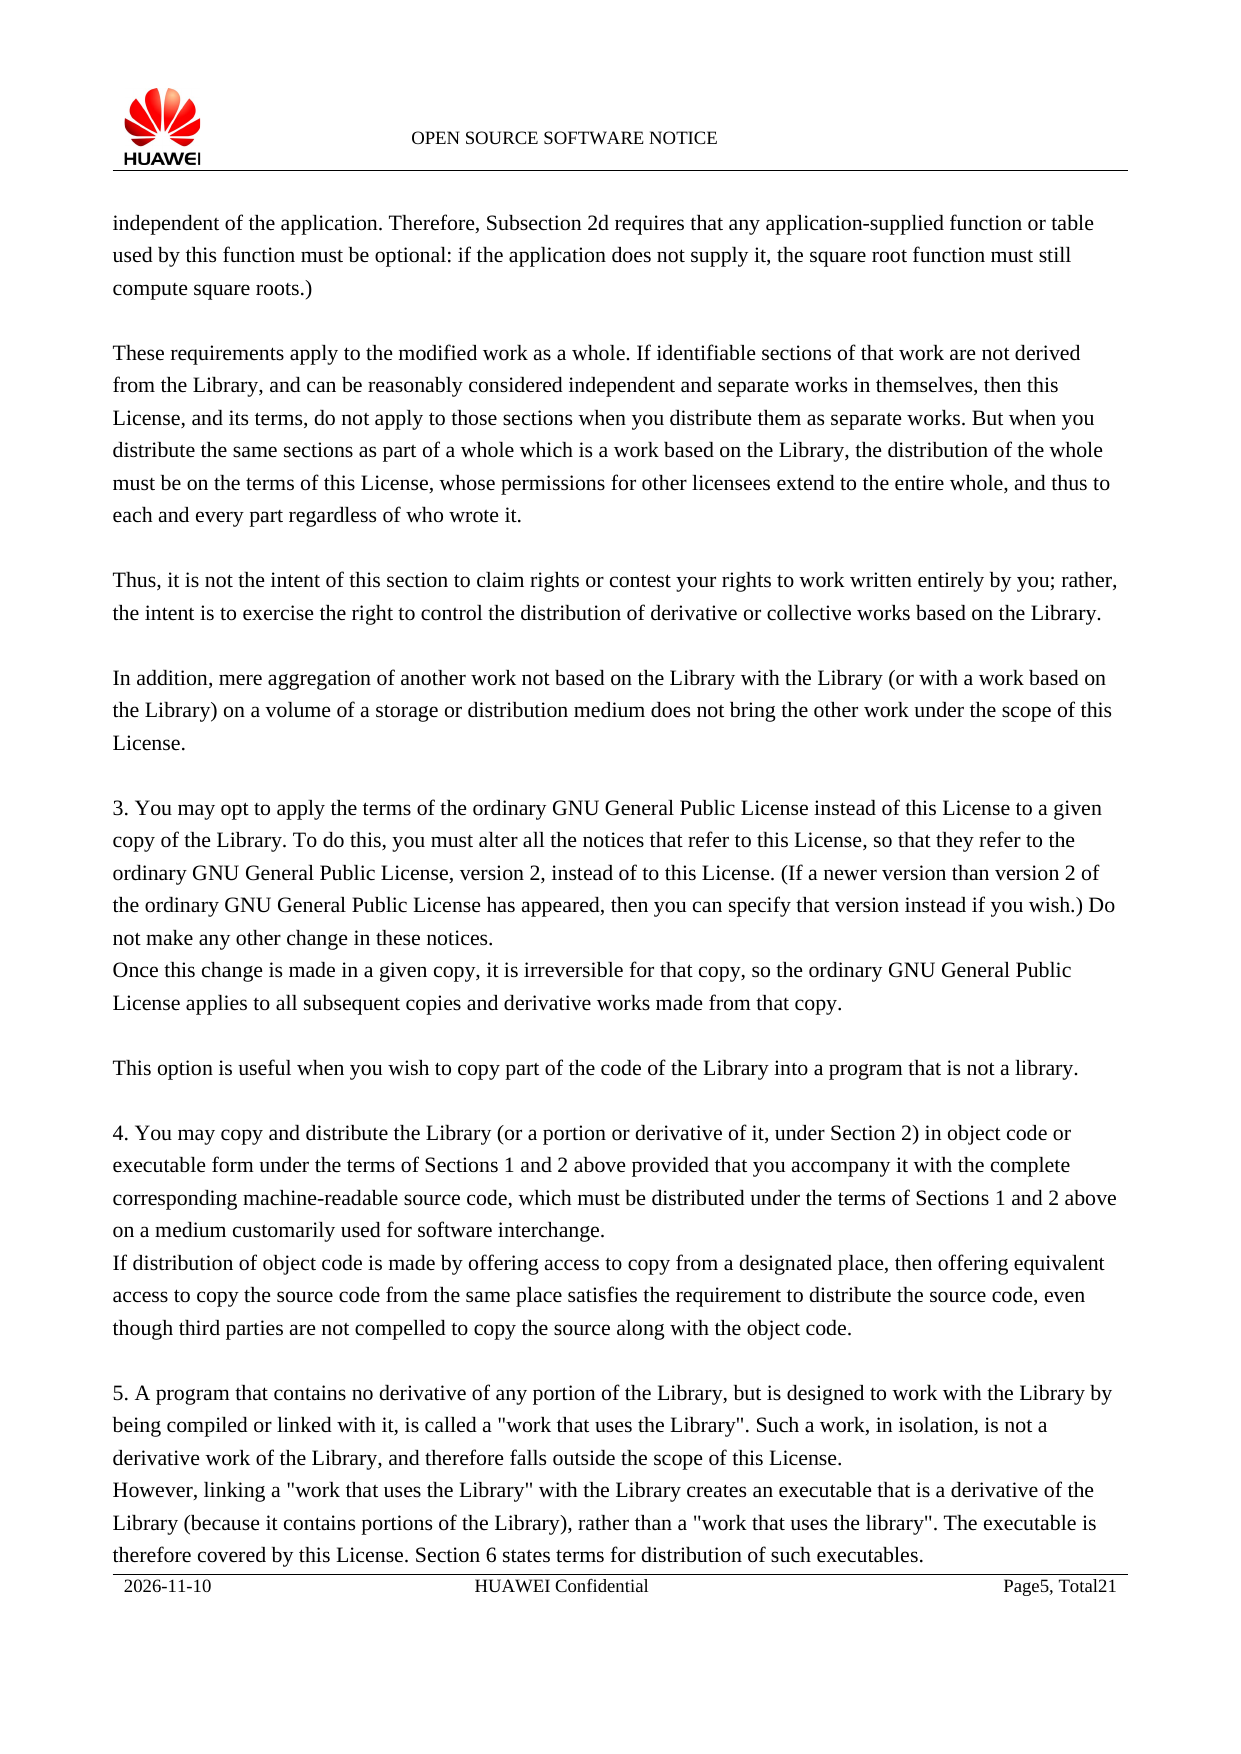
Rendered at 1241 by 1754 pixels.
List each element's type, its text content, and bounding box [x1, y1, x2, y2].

text 5. A program that contains no derivative of any portion of the Library, but is designed to work with the Library by being compiled or linked with it, is called a "work that uses the Library". Such a work, in isolation, is not a derivative work of the Library, and therefore falls outside the scope of this License. [112, 1376, 1128, 1474]
text If distribution of object code is made by offering access to copy from a designated place, then offering equivalent access to copy the source code from the same place satisfies the requirement to distribute the source code, even though third parties are not compelled to copy the source along with the object code. [112, 1246, 1128, 1344]
text However, linking a "work that uses the Library" with the Library creates an executable that is a derivative of the Library (because it contains portions of the Library), rather than a "work that uses the library". The executable is therefore covered by this License. Section 6 states terms for distribution of such executables. [112, 1474, 1128, 1571]
text These requirements apply to the modified work as a whole. If identifiable sections of that work are not derived from the Library, and can be reasonably considered independent and separate works in themselves, then this License, and its terms, do not apply to those sections when you distribute them as separate works. But when you distribute the same sections as part of a whole which is a work based on the Library, the distribution of the whole must be on the terms of this License, whose permissions for other licensees extend to the entire whole, and thus to each and every part regardless of who wrote it. [112, 336, 1128, 531]
text Once this change is made in a given copy, it is irreversible for that copy, so the ordinary GNU General Public License applies to all subsequent copies and derivative works made from that copy. [112, 954, 1128, 1019]
text Thus, it is not the intent of this section to claim rights or contest your rights to work written entirely by you; rather, the intent is to exercise the right to control the distribution of derivative or collective works based on the Library. [112, 564, 1128, 629]
picture [124, 88, 201, 165]
text 4. You may copy and distribute the Library (or a portion or derivative of it, under Section 2) in object code or executable form under the terms of Sections 1 and 2 above provided that you accompany it with the complete corresponding machine-readable source code, which must be distributed under the terms of Sections 1 and 2 above on a medium customarily used for software interchange. [112, 1116, 1128, 1246]
text This option is useful when you wish to copy part of the code of the Library into a program that is not a library. [112, 1051, 1128, 1084]
text 3. You may opt to apply the terms of the ordinary GNU General Public License instead of this License to a given copy of the Library. To do this, you must alter all the notices that refer to this License, so that they refer to the ordinary GNU General Public License, version 2, instead of to this License. (If a newer version than version 2 of the ordinary GNU General Public License has appeared, then you can specify that version instead if you wish.) Do not make any other change in these notices. [112, 791, 1128, 954]
text In addition, mere aggregation of another work not based on the Library with the Library (or with a work based on the Library) on a volume of a storage or distribution medium does not bring the other work under the scope of this License. [112, 661, 1128, 759]
